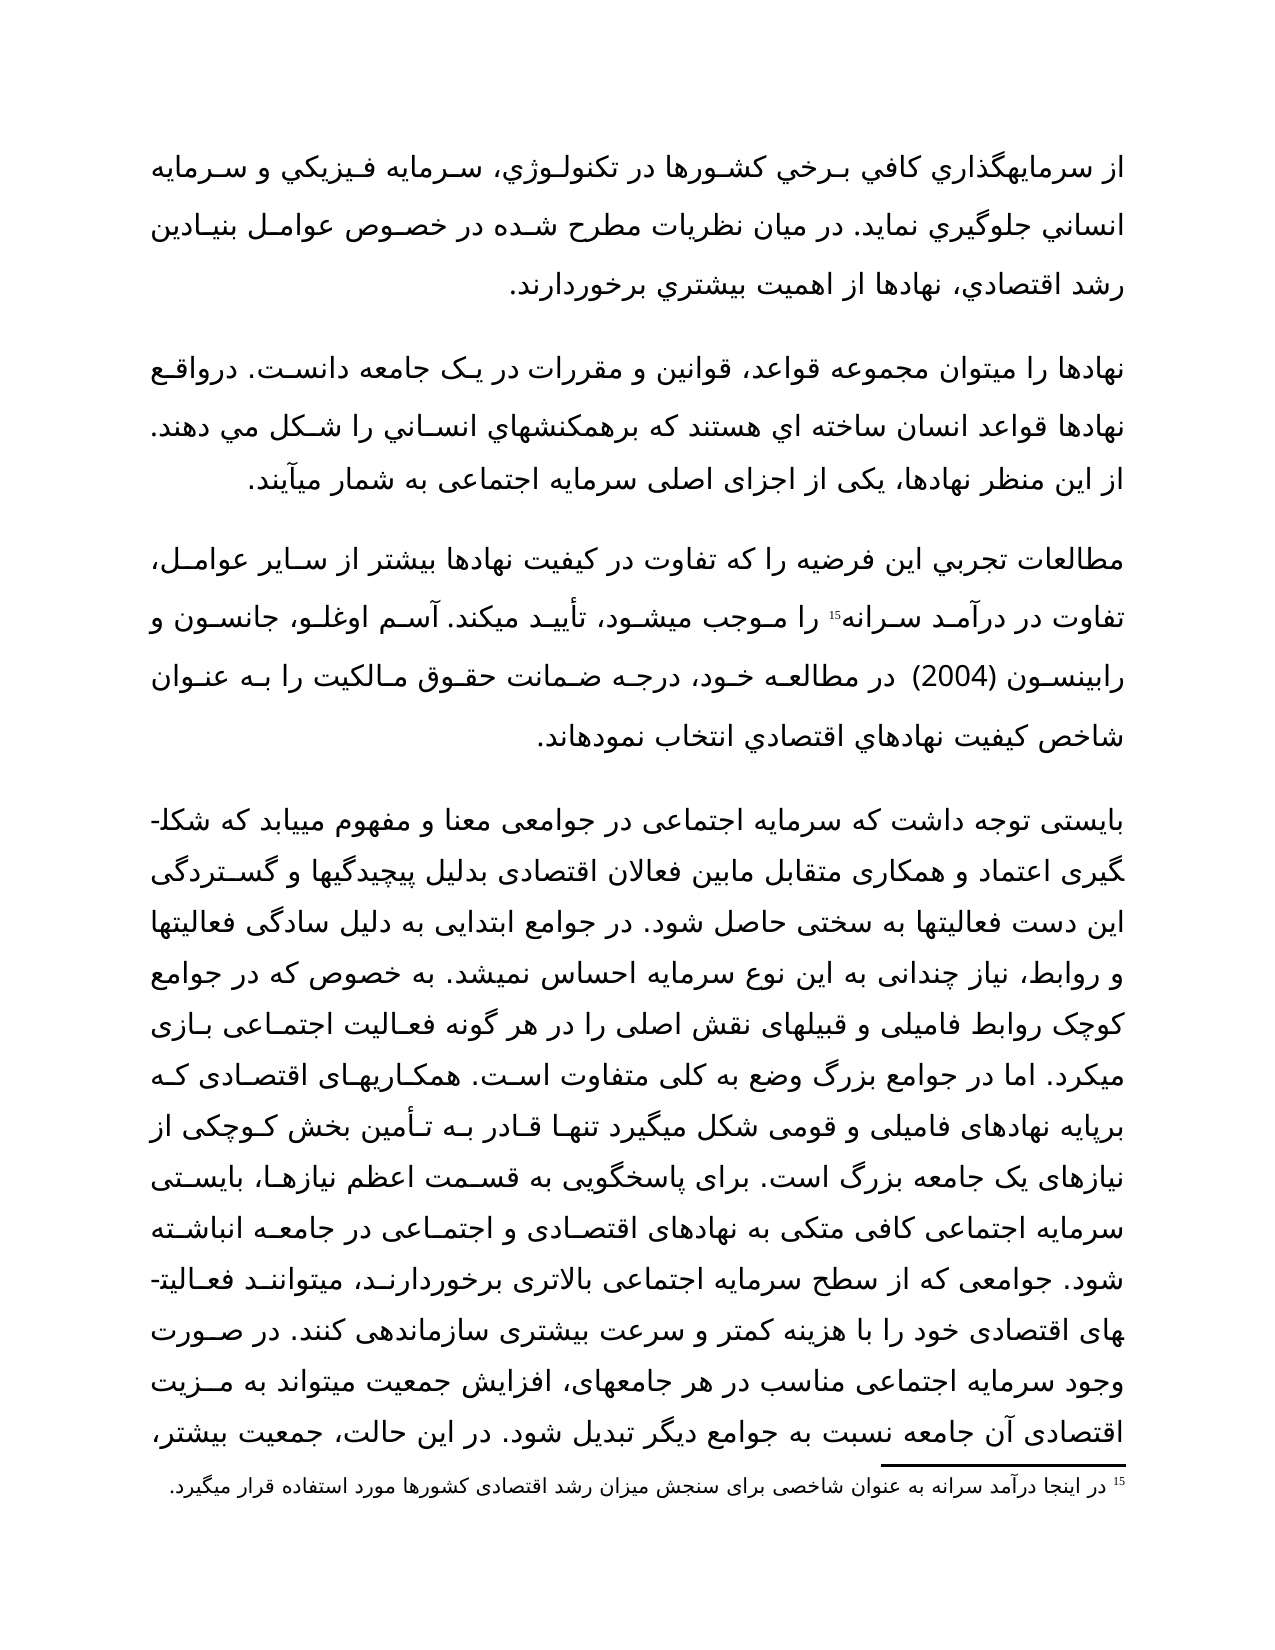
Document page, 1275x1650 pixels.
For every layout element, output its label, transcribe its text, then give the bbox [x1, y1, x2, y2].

text مطالعات تجربي اين فرضيه را که تفاوت در کیفیت نهادها بيشتر از ساير عوامل، تفاوت در درآمد سرانه را موجب ميشود، تأييد ميکند. آسم اوغلو، جانسون و رابينسون (2004) در مطالعه خود، درجه ضمانت حقوق مالكيت را به عنوان شاخص كيفيت نهادهاي اقتصادي انتخاب نمودهاند. [150, 542, 1125, 755]
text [150, 804, 1125, 1449]
text نهادها را میتوان مجموعه قواعد، قوانین و مقررات در يک جامعه دانست. درواقع نهادها قواعد انسان ساخته اي هستند که برهمکنشهاي انساني را شکل مي دهند. از این منظر نهادها، یکی از اجزای اصلی سرمایه اجتماعی به شمار میآیند. [150, 352, 1125, 496]
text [150, 150, 1125, 303]
